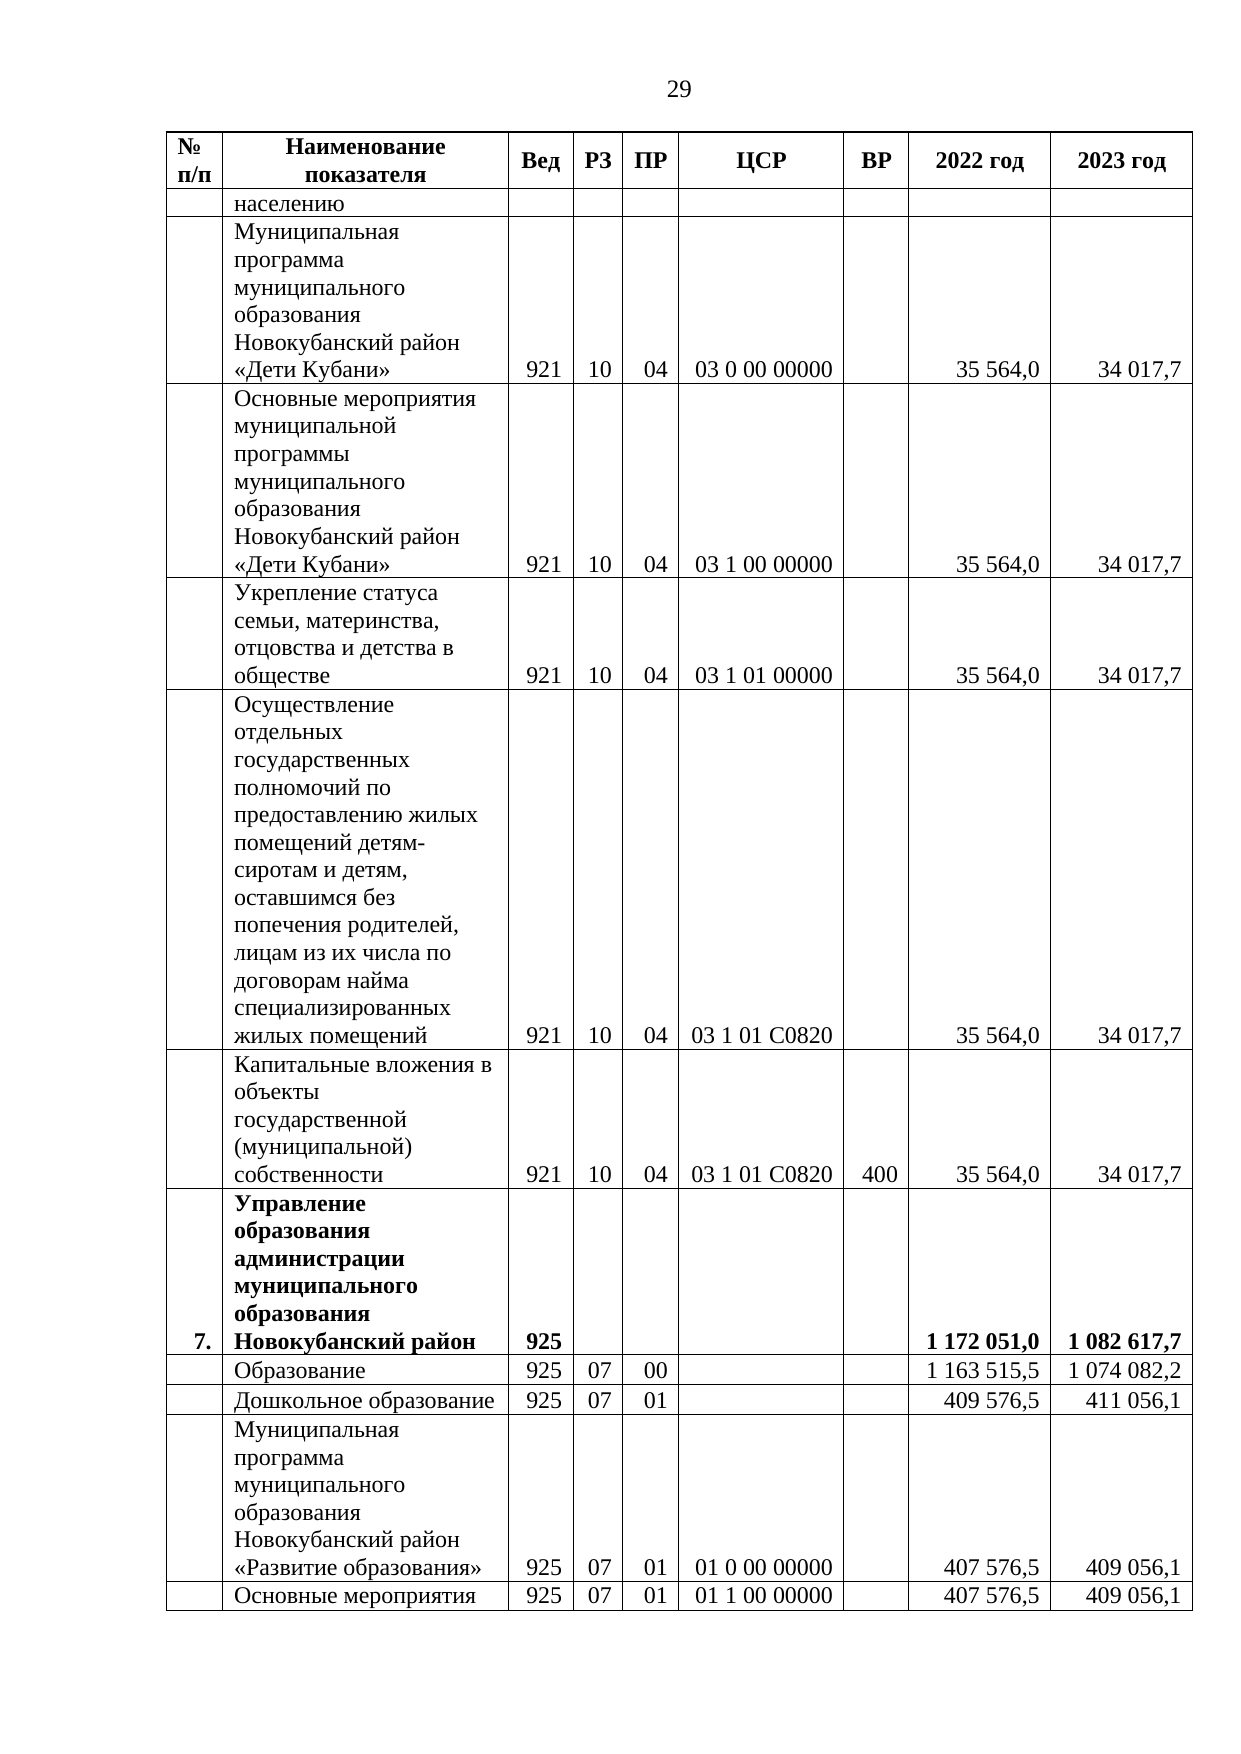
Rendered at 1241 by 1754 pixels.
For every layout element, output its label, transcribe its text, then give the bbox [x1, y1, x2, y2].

table_header № п/п [167, 133, 222, 188]
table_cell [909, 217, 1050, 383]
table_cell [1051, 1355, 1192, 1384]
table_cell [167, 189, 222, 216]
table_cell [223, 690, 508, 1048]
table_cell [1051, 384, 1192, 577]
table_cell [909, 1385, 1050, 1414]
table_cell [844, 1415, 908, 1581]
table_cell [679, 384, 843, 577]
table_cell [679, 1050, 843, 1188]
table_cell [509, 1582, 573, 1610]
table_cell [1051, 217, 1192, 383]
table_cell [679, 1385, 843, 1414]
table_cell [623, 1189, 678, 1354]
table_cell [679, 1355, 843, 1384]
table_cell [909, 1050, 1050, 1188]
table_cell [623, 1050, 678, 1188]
table_header 2023 год [1051, 133, 1192, 188]
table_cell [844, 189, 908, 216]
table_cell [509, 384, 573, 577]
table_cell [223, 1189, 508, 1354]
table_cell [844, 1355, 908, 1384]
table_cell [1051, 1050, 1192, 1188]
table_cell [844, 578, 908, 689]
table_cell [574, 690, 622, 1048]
table_header Вед [509, 133, 573, 188]
table_header ЦСР [679, 133, 843, 188]
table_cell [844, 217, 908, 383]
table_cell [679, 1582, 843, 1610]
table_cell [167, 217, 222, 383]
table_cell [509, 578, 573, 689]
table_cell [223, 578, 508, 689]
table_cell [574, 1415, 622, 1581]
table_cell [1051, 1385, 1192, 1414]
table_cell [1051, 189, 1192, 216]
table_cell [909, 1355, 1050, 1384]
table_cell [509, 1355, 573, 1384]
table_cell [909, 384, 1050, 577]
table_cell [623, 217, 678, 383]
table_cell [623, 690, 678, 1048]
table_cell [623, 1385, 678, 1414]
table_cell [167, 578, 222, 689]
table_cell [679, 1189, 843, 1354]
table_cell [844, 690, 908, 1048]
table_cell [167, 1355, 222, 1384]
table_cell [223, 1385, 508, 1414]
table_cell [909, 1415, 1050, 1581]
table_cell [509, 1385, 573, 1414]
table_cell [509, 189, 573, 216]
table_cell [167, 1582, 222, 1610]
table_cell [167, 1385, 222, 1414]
table_header ПР [623, 133, 678, 188]
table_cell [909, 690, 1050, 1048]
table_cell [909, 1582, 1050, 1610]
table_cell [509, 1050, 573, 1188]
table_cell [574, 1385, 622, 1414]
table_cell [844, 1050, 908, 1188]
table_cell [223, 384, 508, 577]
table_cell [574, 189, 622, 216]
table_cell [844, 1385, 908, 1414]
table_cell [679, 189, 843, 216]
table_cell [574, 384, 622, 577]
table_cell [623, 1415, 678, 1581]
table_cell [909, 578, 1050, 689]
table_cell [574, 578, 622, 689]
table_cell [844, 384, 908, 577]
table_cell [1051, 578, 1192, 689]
table_header РЗ [574, 133, 622, 188]
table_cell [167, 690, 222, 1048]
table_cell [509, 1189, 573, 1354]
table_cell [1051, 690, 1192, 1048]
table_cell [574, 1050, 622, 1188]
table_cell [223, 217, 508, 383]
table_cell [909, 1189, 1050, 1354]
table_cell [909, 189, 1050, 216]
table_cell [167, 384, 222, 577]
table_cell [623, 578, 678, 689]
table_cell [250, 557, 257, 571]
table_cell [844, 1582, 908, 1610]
table_header Наименование показателя [223, 133, 508, 188]
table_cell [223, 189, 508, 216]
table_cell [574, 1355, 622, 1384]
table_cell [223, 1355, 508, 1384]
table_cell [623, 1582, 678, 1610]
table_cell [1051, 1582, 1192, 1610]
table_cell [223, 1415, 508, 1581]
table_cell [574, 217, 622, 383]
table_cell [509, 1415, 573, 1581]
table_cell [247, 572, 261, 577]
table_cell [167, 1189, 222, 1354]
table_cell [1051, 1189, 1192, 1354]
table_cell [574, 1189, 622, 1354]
table_header 2022 год [909, 133, 1050, 188]
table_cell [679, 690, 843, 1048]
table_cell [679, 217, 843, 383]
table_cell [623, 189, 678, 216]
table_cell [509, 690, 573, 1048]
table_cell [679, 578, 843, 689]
table_header ВР [844, 133, 908, 188]
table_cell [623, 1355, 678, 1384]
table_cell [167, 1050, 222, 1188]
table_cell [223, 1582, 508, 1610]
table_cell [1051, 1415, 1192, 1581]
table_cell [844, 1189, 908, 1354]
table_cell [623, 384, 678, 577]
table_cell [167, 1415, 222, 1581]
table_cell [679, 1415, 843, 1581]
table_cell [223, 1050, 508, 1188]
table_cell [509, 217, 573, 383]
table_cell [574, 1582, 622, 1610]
